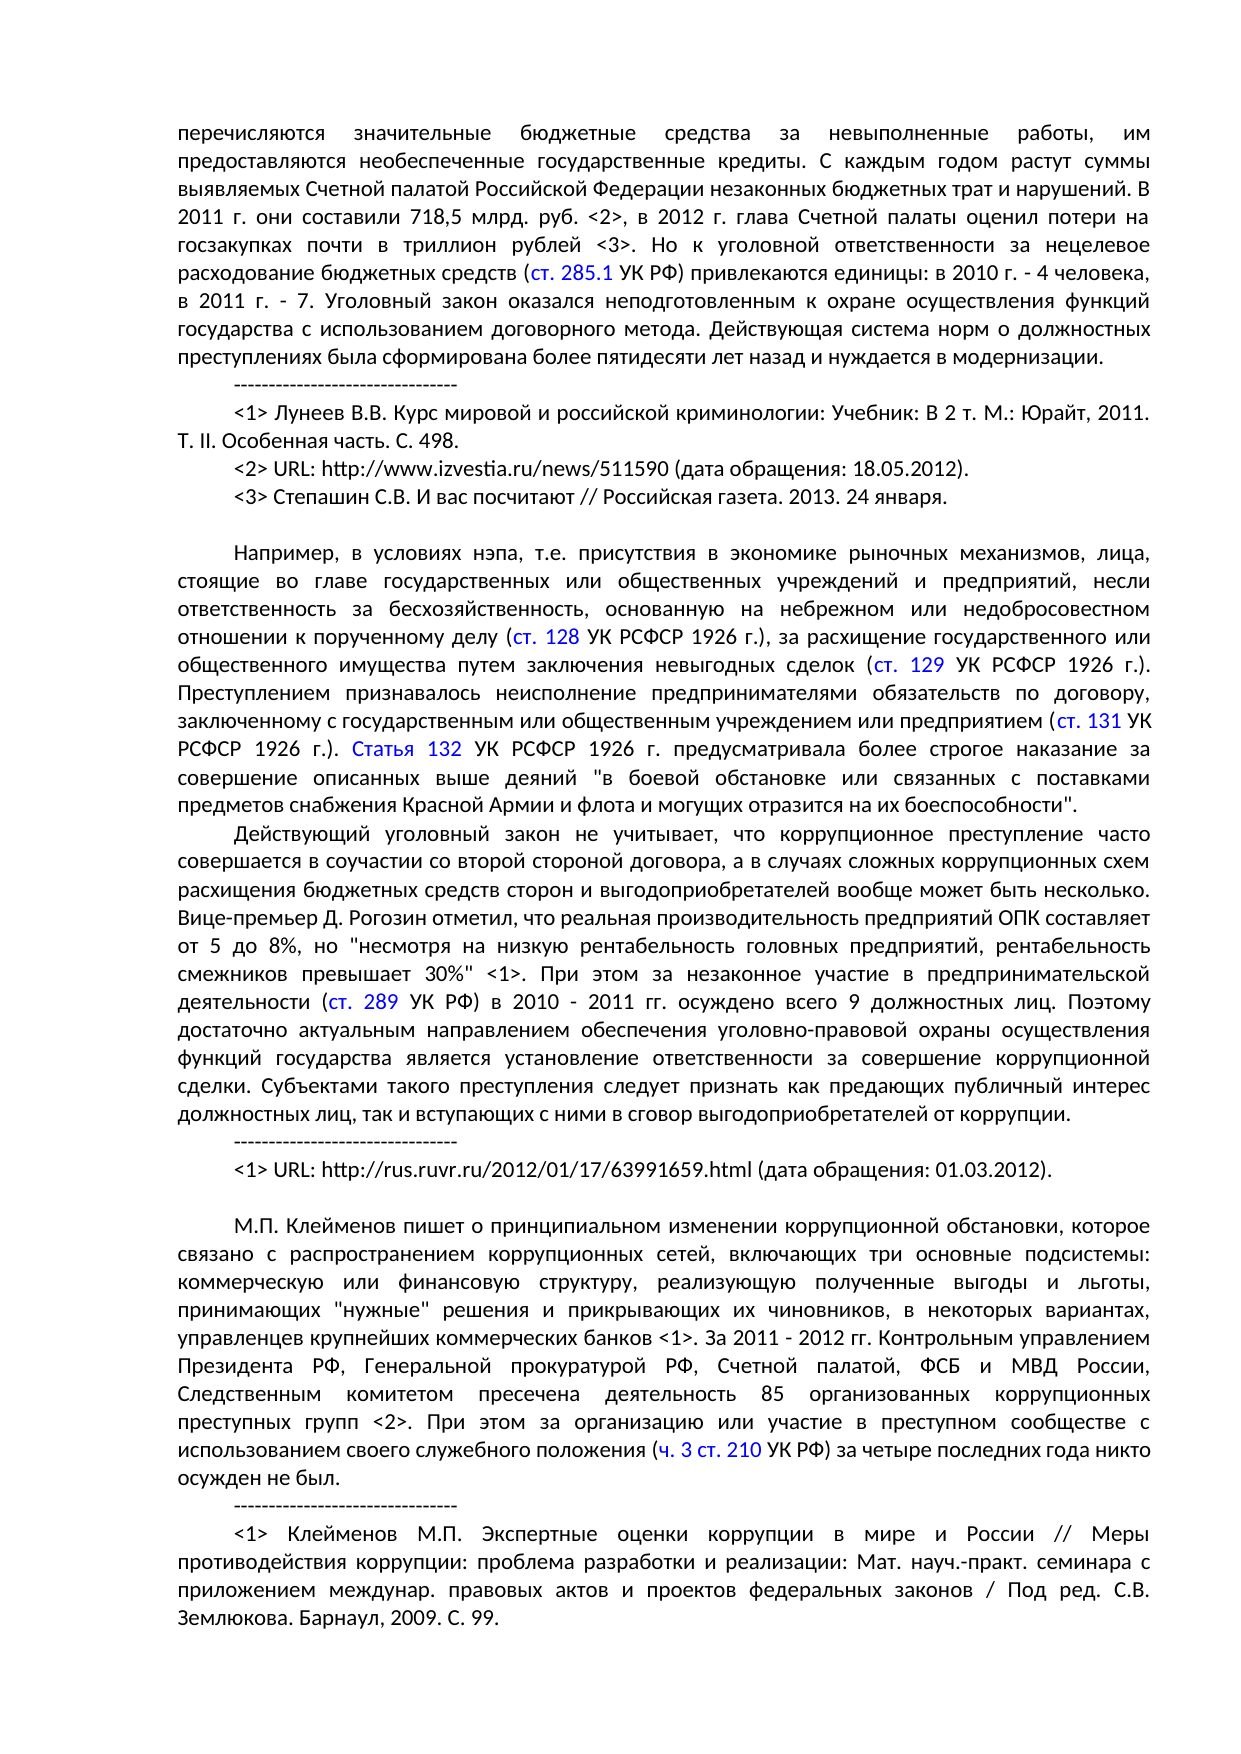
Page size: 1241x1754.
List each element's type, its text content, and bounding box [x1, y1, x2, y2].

text <1> Клейменов М.П. Экспертные оценки коррупции в мире и России // Меры противодействия коррупции: проблема разработки и реализации: Мат. науч.-практ. семинара с приложением междунар. правовых актов и проектов федеральных законов / Под ред. С.В. Землюкова. Барнаул, 2009. С. 99. [177, 1519, 1152, 1631]
text Действующий уголовный закон не учитывает, что коррупционное преступление часто совершается в соучастии со второй стороной договора, а в случаях сложных коррупционных схем расхищения бюджетных средств сторон и выгодоприобретателей вообще может быть несколько. Вице-премьер Д. Рогозин отметил, что реальная производительность предприятий ОПК составляет от 5 до 8%, но "несмотря на низкую рентабельность головных предприятий, рентабельность смежников превышает 30%" <1>. При этом за незаконное участие в предпринимательской деятельности (ст. 289 УК РФ) в 2010 - 2011 гг. осуждено всего 9 должностных лиц. Поэтому достаточно актуальным направлением обеспечения уголовно-правовой охраны осуществления функций государства является установление ответственности за совершение коррупционной сделки. Субъектами такого преступления следует признать как предающих публичный интерес должностных лиц, так и вступающих с ними в сговор выгодоприобретателей от коррупции. [177, 819, 1152, 1127]
text <1> URL: http://rus.ruvr.ru/2012/01/17/63991659.html (дата обращения: 01.03.2012). [177, 1155, 1152, 1183]
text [177, 118, 1152, 370]
text -------------------------------- [177, 370, 1152, 398]
text -------------------------------- [177, 1127, 1152, 1155]
text Например, в условиях нэпа, т.е. присутствия в экономике рыночных механизмов, лица, стоящие во главе государственных или общественных учреждений и предприятий, несли ответственность за бесхозяйственность, основанную на небрежном или недобросовестном отношении к порученному делу (ст. 128 УК РСФСР 1926 г.), за расхищение государственного или общественного имущества путем заключения невыгодных сделок (ст. 129 УК РСФСР 1926 г.). Преступлением признавалось неисполнение предпринимателями обязательств по договору, заключенному с государственным или общественным учреждением или предприятием (ст. 131 УК РСФСР 1926 г.). Статья 132 УК РСФСР 1926 г. предусматривала более строгое наказание за совершение описанных выше деяний "в боевой обстановке или связанных с поставками предметов снабжения Красной Армии и флота и могущих отразится на их боеспособности". [177, 538, 1152, 819]
text -------------------------------- [177, 1491, 1152, 1519]
text <1> Лунеев В.В. Курс мировой и российской криминологии: Учебник: В 2 т. М.: Юрайт, 2011. Т. II. Особенная часть. С. 498. [177, 398, 1152, 454]
text М.П. Клейменов пишет о принципиальном изменении коррупционной обстановки, которое связано с распространением коррупционных сетей, включающих три основные подсистемы: коммерческую или финансовую структуру, реализующую полученные выгоды и льготы, принимающих "нужные" решения и прикрывающих их чиновников, в некоторых вариантах, управленцев крупнейших коммерческих банков <1>. За 2011 - 2012 гг. Контрольным управлением Президента РФ, Генеральной прокуратурой РФ, Счетной палатой, ФСБ и МВД России, Следственным комитетом пресечена деятельность 85 организованных коррупционных преступных групп <2>. При этом за организацию или участие в преступном сообществе с использованием своего служебного положения (ч. 3 ст. 210 УК РФ) за четыре последних года никто осужден не был. [177, 1211, 1152, 1491]
text <3> Степашин С.В. И вас посчитают // Российская газета. 2013. 24 января. [177, 482, 1152, 510]
text <2> URL: http://www.izvestia.ru/news/511590 (дата обращения: 18.05.2012). [177, 454, 1152, 482]
